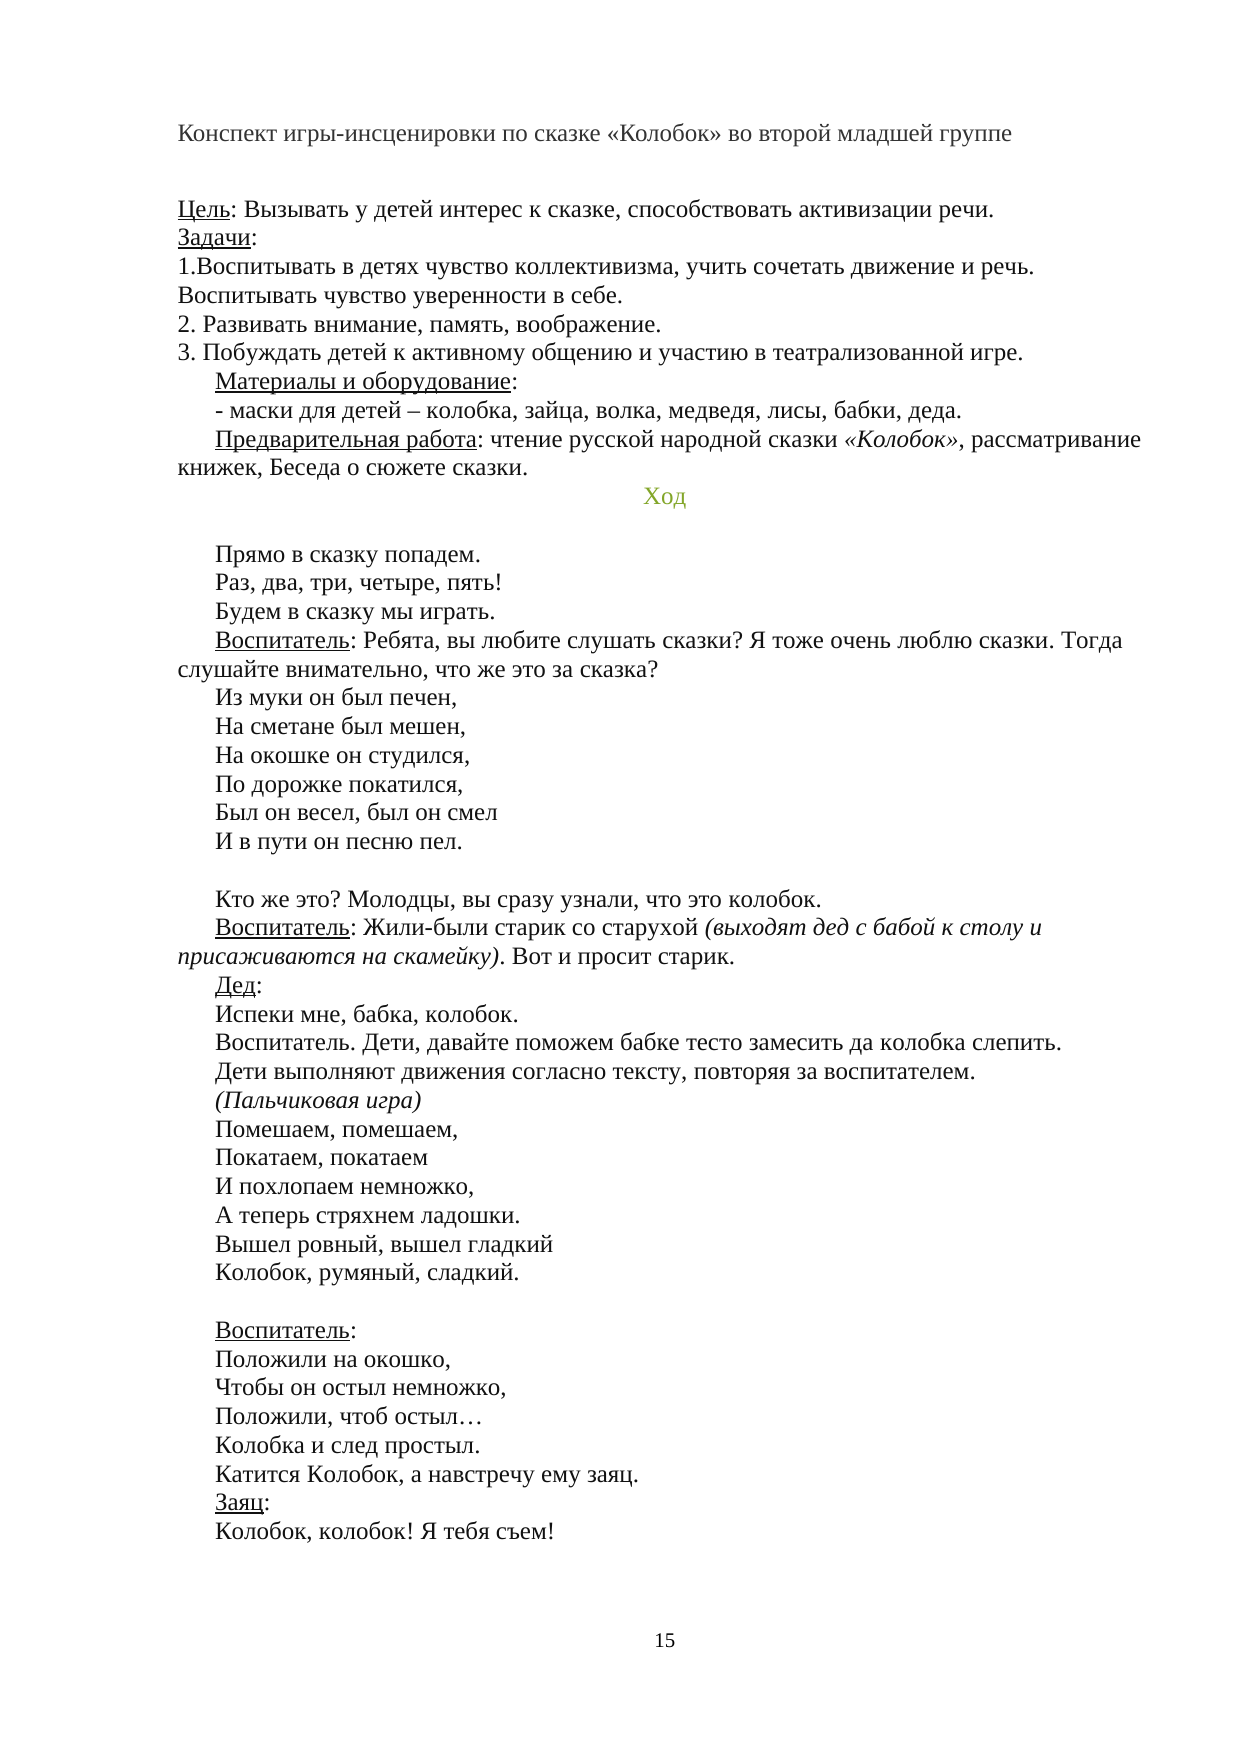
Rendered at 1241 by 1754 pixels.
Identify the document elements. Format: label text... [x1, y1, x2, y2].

text Предварительная работа: чтение русской народной сказки «Колобок», рассматривание книжек, Беседа о сюжете сказки. [177, 424, 1152, 481]
text Колобок, колобок! Я тебя съем! [177, 1516, 1152, 1545]
text На окошке он студился, [177, 740, 1152, 769]
text - маски для детей – колобка, зайца, волка, медведя, лисы, бабки, деда. [177, 395, 1152, 424]
text Помешаем, помешаем, [177, 1114, 1152, 1142]
text Будем в сказку мы играть. [177, 596, 1152, 625]
text Дед: [177, 970, 1152, 999]
text Воспитатель. Дети, давайте поможем бабке тесто замесить да колобка слепить. [177, 1027, 1152, 1056]
text Ход [177, 481, 1152, 510]
text Воспитатель: [177, 1315, 1152, 1344]
text Вышел ровный, вышел гладкий [177, 1229, 1152, 1257]
text Цель: Вызывать у детей интерес к сказке, способствовать активизации речи. [177, 194, 1152, 222]
text Кто же это? Молодцы, вы сразу узнали, что это колобок. [177, 884, 1152, 912]
text Прямо в сказку попадем. [177, 539, 1152, 567]
text Колобка и след простыл. [177, 1430, 1152, 1459]
text По дорожке покатился, [177, 769, 1152, 797]
text Заяц: [177, 1487, 1152, 1516]
text Положили на окошко, [177, 1344, 1152, 1372]
text И похлопаем немножко, [177, 1171, 1152, 1200]
text Конспект игры-инсценировки по сказке «Колобок» во второй младшей группе [177, 118, 1152, 147]
text Из муки он был печен, [177, 682, 1152, 711]
text Воспитатель: Жили-были старик со старухой (выходят дед с бабой к столу и присаживаются на скамейку). Вот и просит старик. [177, 912, 1152, 970]
text Воспитатель: Ребята, вы любите слушать сказки? Я тоже очень люблю сказки. Тогда слушайте внимательно, что же это за сказка? [177, 625, 1152, 682]
text Положили, чтоб остыл… [177, 1401, 1152, 1430]
text Колобок, румяный, сладкий. [177, 1257, 1152, 1286]
text Испеки мне, бабка, колобок. [177, 999, 1152, 1027]
text (Пальчиковая игра) [177, 1085, 1152, 1114]
text 2. Развивать внимание, память, воображение. [177, 309, 1152, 337]
text Покатаем, покатаем [177, 1142, 1152, 1171]
text 3. Побуждать детей к активному общению и участию в театрализованной игре. [177, 337, 1152, 366]
text Задачи: [177, 222, 1152, 251]
text Катится Колобок, а навстречу ему заяц. [177, 1459, 1152, 1487]
text Материалы и оборудование: [177, 366, 1152, 395]
text 1.Воспитывать в детях чувство коллективизма, учить сочетать движение и речь. Воспитывать чувство уверенности в себе. [177, 251, 1152, 309]
text Был он весел, был он смел [177, 797, 1152, 826]
text Раз, два, три, четыре, пять! [177, 567, 1152, 596]
text А теперь стряхнем ладошки. [177, 1200, 1152, 1229]
text На сметане был мешен, [177, 711, 1152, 740]
text Дети выполняют движения согласно тексту, повторяя за воспитателем. [177, 1056, 1152, 1085]
text Чтобы он остыл немножко, [177, 1372, 1152, 1401]
text И в пути он песню пел. [177, 826, 1152, 855]
